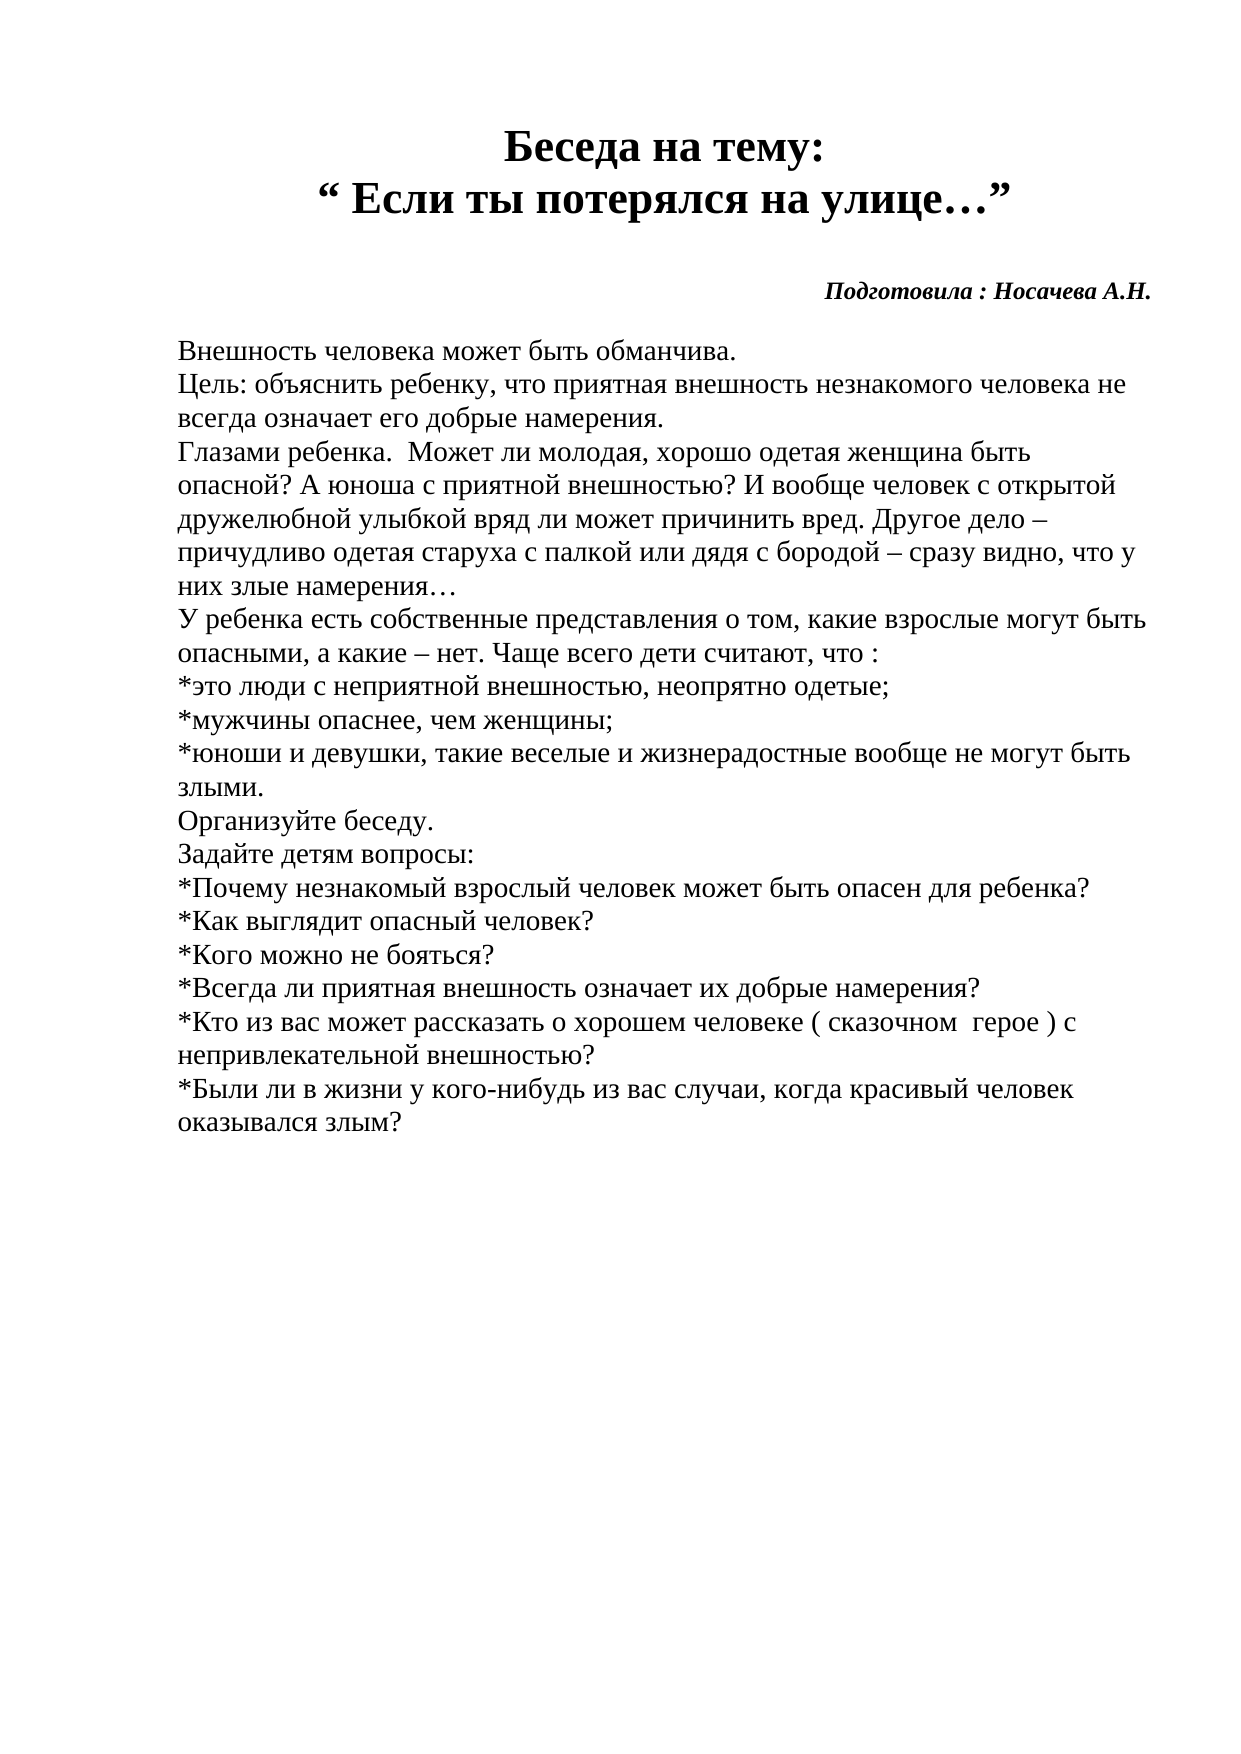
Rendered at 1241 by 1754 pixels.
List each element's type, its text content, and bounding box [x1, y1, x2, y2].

text *Всегда ли приятная внешность означает их добрые намерения? [177, 970, 1152, 1004]
text У ребенка есть собственные представления о том, какие взрослые могут быть опасными, а какие – нет. Чаще всего дети считают, что : [177, 601, 1152, 668]
text *мужчины опаснее, чем женщины; [177, 702, 1152, 736]
text *юноши и девушки, такие веселые и жизнерадостные вообще не могут быть злыми. [177, 736, 1152, 803]
text *Кто из вас может рассказать о хорошем человеке ( сказочном герое ) с непривлекательной внешностью? [177, 1004, 1152, 1071]
text Задайте детям вопросы: [177, 836, 1152, 870]
text “ Если ты потерялся на улице…” [177, 171, 1152, 223]
text Цель: объяснить ребенку, что приятная внешность незнакомого человека не всегда означает его добрые намерения. [177, 367, 1152, 434]
text Глазами ребенка. Может ли молодая, хорошо одетая женщина быть опасной? А юноша с приятной внешностью? И вообще человек с открытой дружелюбной улыбкой вряд ли может причинить вред. Другое дело – причудливо одетая старуха с палкой или дядя с бородой – сразу видно, что у них злые намерения… [177, 434, 1152, 601]
text Подготовила : Носачева А.Н. [177, 276, 1152, 305]
text Беседа на тему: [177, 118, 1152, 171]
text *Почему незнакомый взрослый человек может быть опасен для ребенка? [177, 870, 1152, 903]
text *это люди с неприятной внешностью, неопрятно одетые; [177, 668, 1152, 702]
text Внешность человека может быть обманчива. [177, 333, 1152, 367]
text *Были ли в жизни у кого-нибудь из вас случаи, когда красивый человек оказывался злым? [177, 1071, 1152, 1138]
text *Кого можно не бояться? [177, 937, 1152, 970]
text *Как выглядит опасный человек? [177, 903, 1152, 937]
text Организуйте беседу. [177, 803, 1152, 836]
